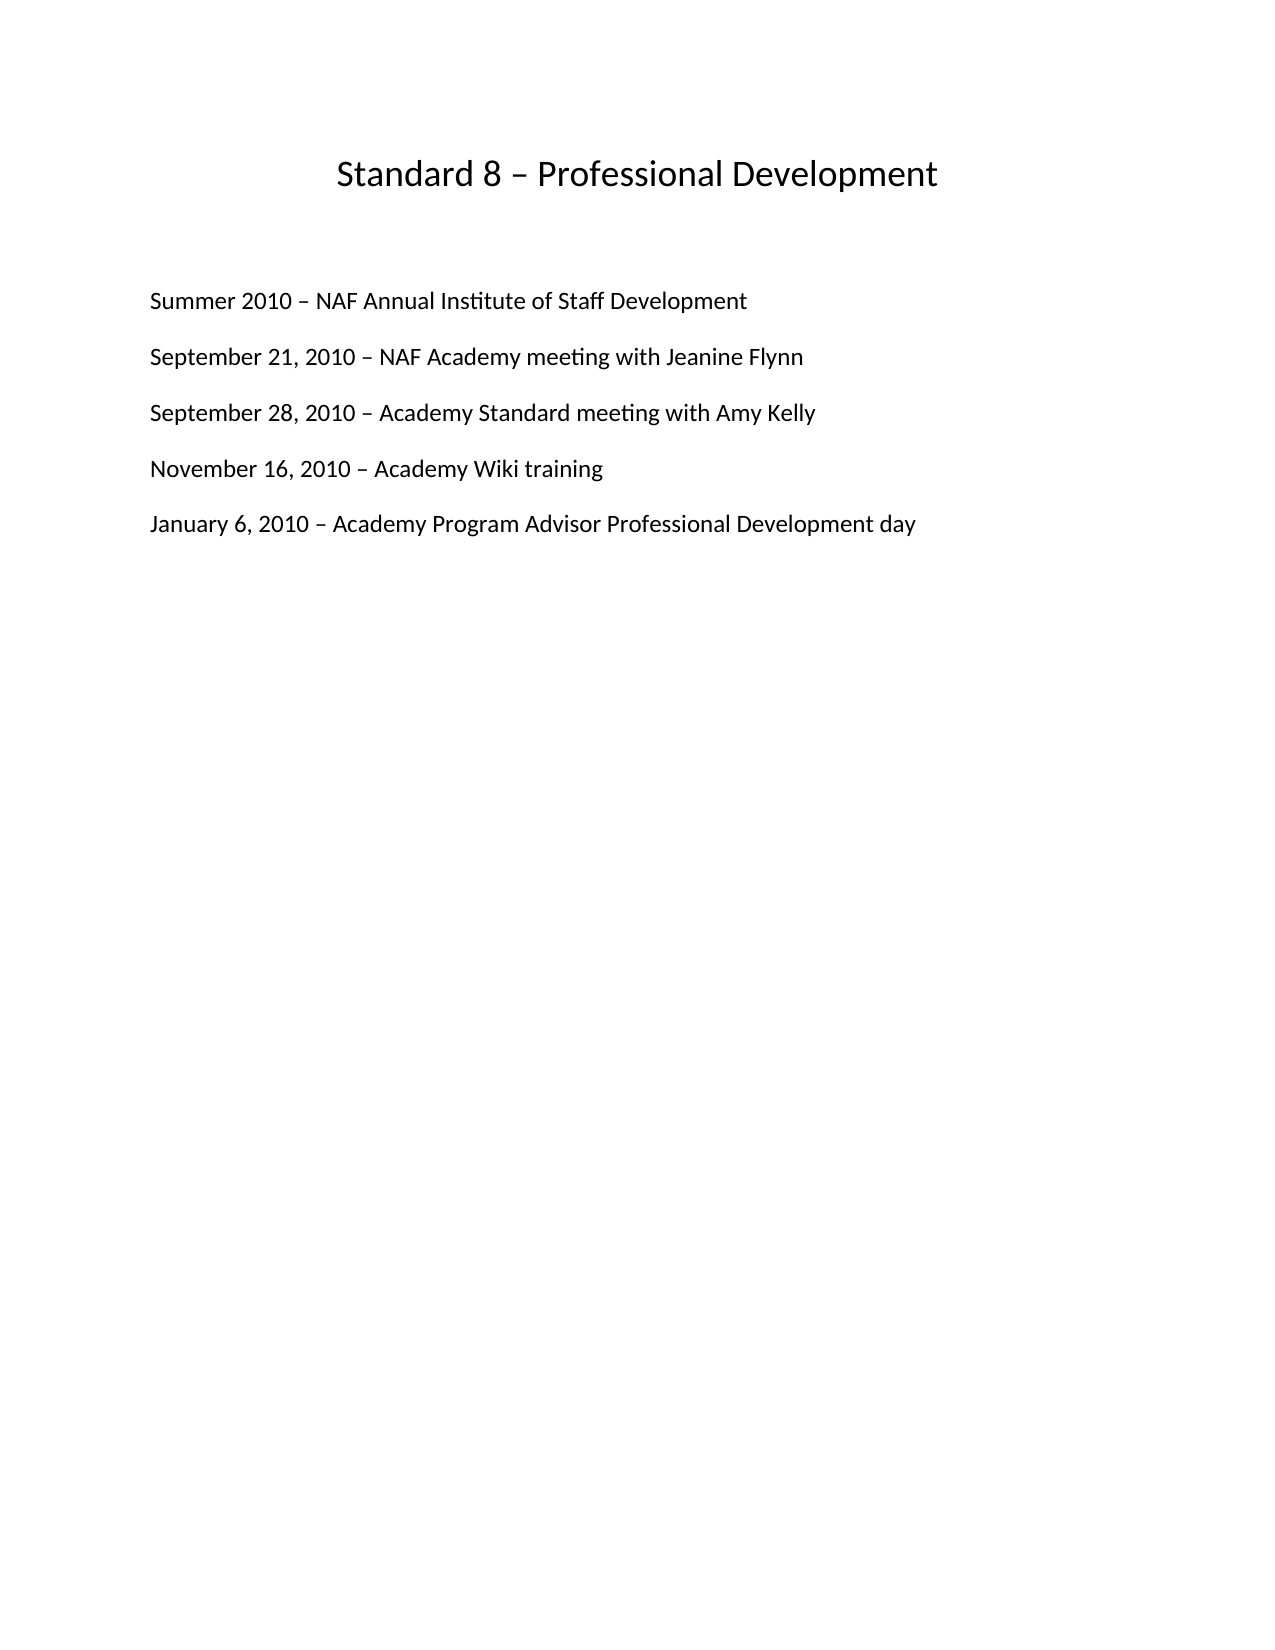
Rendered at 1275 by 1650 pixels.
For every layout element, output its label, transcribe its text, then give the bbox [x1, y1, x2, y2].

text January 6, 2010 – Academy Program Advisor Professional Development day [150, 509, 1125, 539]
text September 21, 2010 – NAF Academy meeting with Jeanine Flynn [150, 341, 1125, 372]
text September 28, 2010 – Academy Standard meeting with Amy Kelly [150, 397, 1125, 427]
text Summer 2010 – NAF Annual Institute of Staff Development [150, 285, 1125, 316]
text November 16, 2010 – Academy Wiki training [150, 453, 1125, 483]
text Standard 8 – Professional Development [150, 150, 1125, 196]
